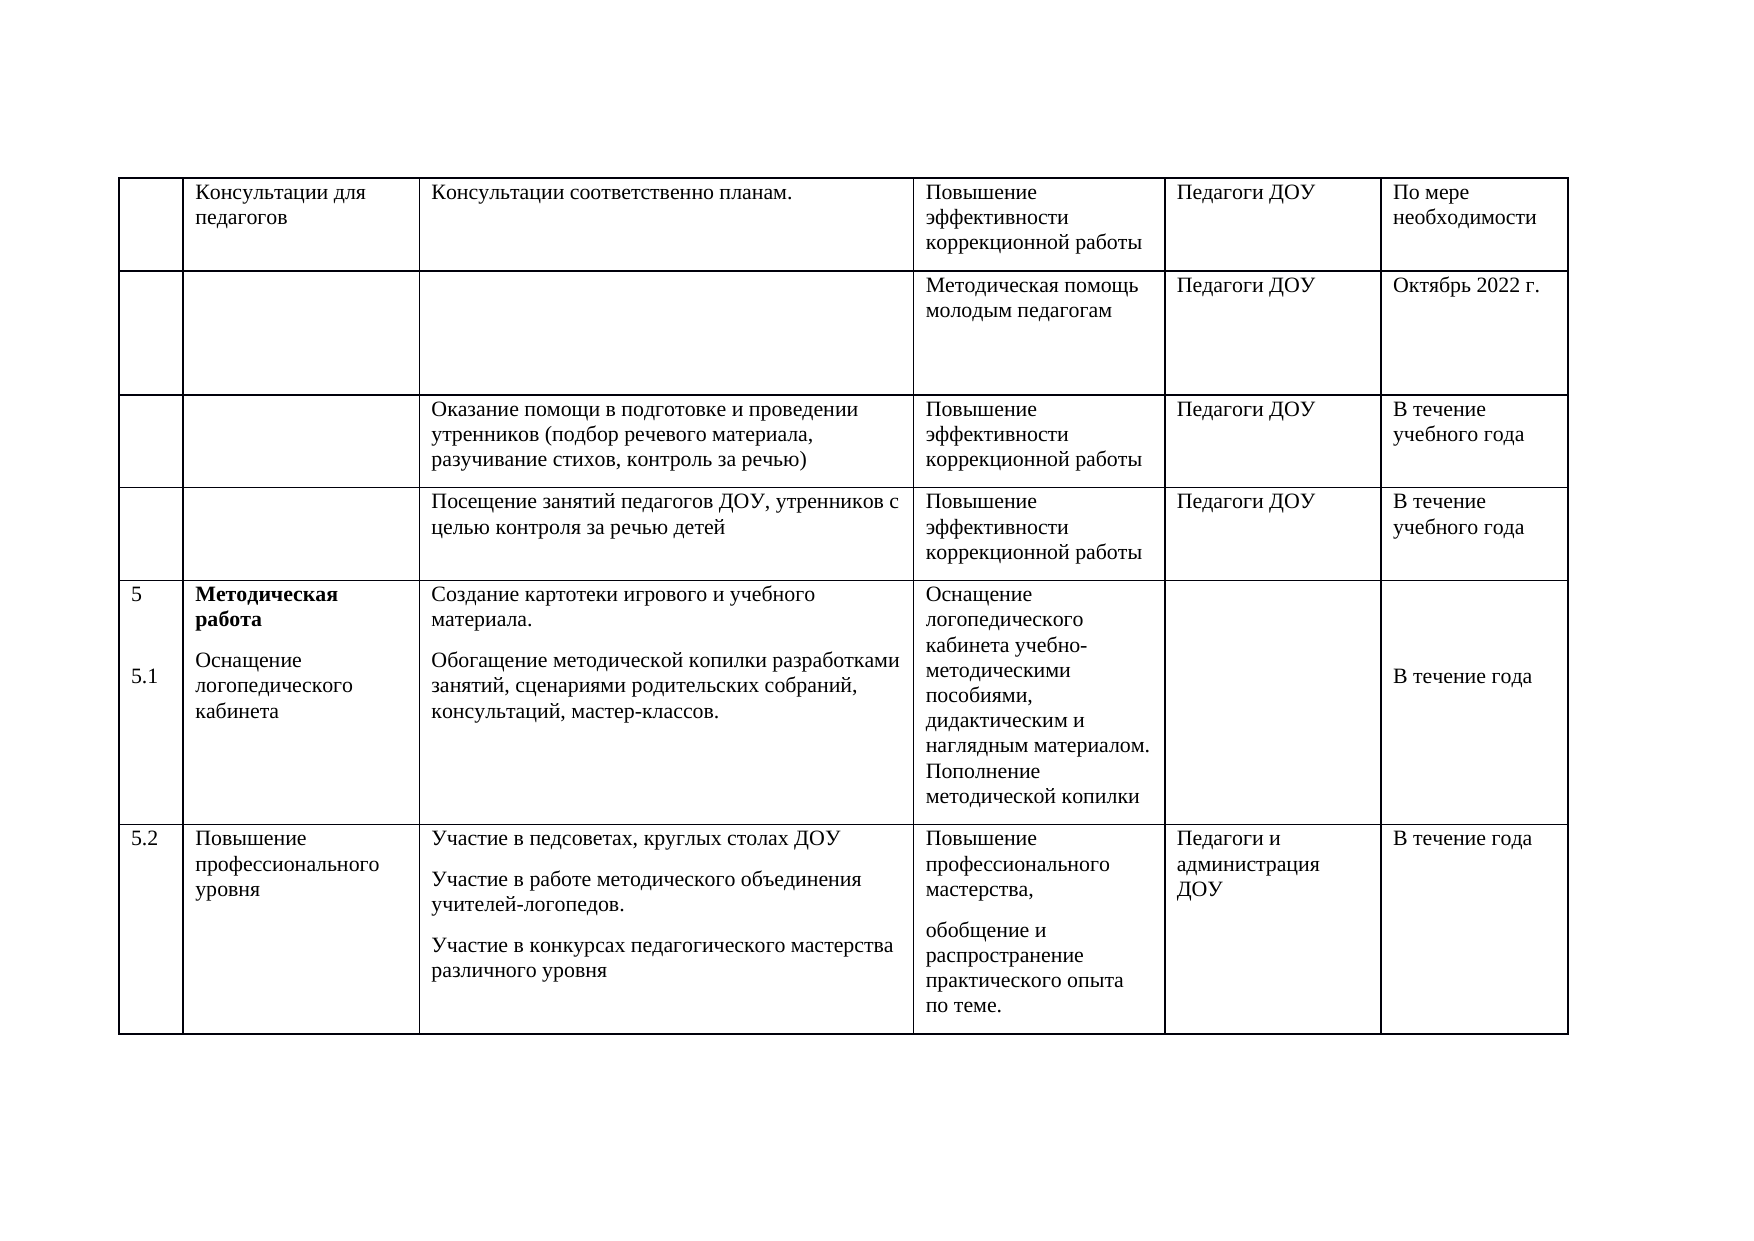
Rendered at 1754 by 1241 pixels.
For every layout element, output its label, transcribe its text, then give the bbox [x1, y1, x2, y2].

table_cell Повышение эффективности коррекционной работы [914, 488, 1164, 580]
table_cell Участие в педсоветах, круглых столах ДОУ Участие в работе методического объединения учителей-логопедов. Участие в конкурсах педагогического мастерства различного уровня [420, 825, 913, 1033]
table_cell 5 5.1 [120, 581, 182, 824]
table_cell [120, 488, 182, 580]
table_cell Повышение эффективности коррекционной работы [914, 396, 1164, 487]
table_cell В течение года [1382, 581, 1567, 824]
table_cell [420, 272, 913, 394]
table_cell [1166, 581, 1380, 824]
table_cell Повышение профессионального мастерства, обобщение и распространение практического опыта по теме. [914, 825, 1164, 1033]
table_cell Педагоги ДОУ [1166, 272, 1380, 394]
table_cell Методическая работа Оснащение логопедического кабинета [184, 581, 419, 824]
table_cell Октябрь 2022 г. [1382, 272, 1567, 394]
table_cell Методическая помощь молодым педагогам [914, 272, 1164, 394]
table_cell В течение года [1382, 825, 1567, 1033]
table_cell Консультации для педагогов [184, 179, 419, 270]
table_cell [184, 396, 419, 487]
table_cell Оказание помощи в подготовке и проведении утренников (подбор речевого материала, разучивание стихов, контроль за речью) [420, 396, 913, 487]
table_cell Педагоги ДОУ [1166, 179, 1380, 270]
table_cell В течение учебного года [1382, 488, 1567, 580]
table_cell По мере необходимости [1382, 179, 1567, 270]
table_cell Повышение профессионального уровня [184, 825, 419, 1033]
table_cell Посещение занятий педагогов ДОУ, утренников с целью контроля за речью детей [420, 488, 913, 580]
table_cell [120, 396, 182, 487]
table_cell Педагоги и администрация ДОУ [1166, 825, 1380, 1033]
table_cell [120, 179, 182, 270]
table_cell Оснащение логопедического кабинета учебно-методическими пособиями, дидактическим и наглядным материалом. Пополнение методической копилки [914, 581, 1164, 824]
table_cell В течение учебного года [1382, 396, 1567, 487]
table_cell Повышение эффективности коррекционной работы [914, 179, 1164, 270]
table_cell Педагоги ДОУ [1166, 488, 1380, 580]
table_cell Создание картотеки игрового и учебного материала. Обогащение методической копилки разработками занятий, сценариями родительских собраний, консультаций, мастер-классов. [420, 581, 913, 824]
table_cell 5.2 [120, 825, 182, 1033]
table_cell [120, 272, 182, 394]
table_cell [184, 488, 419, 580]
table_cell Педагоги ДОУ [1166, 396, 1380, 487]
table_cell [184, 272, 419, 394]
table_cell Консультации соответственно планам. [420, 179, 913, 270]
